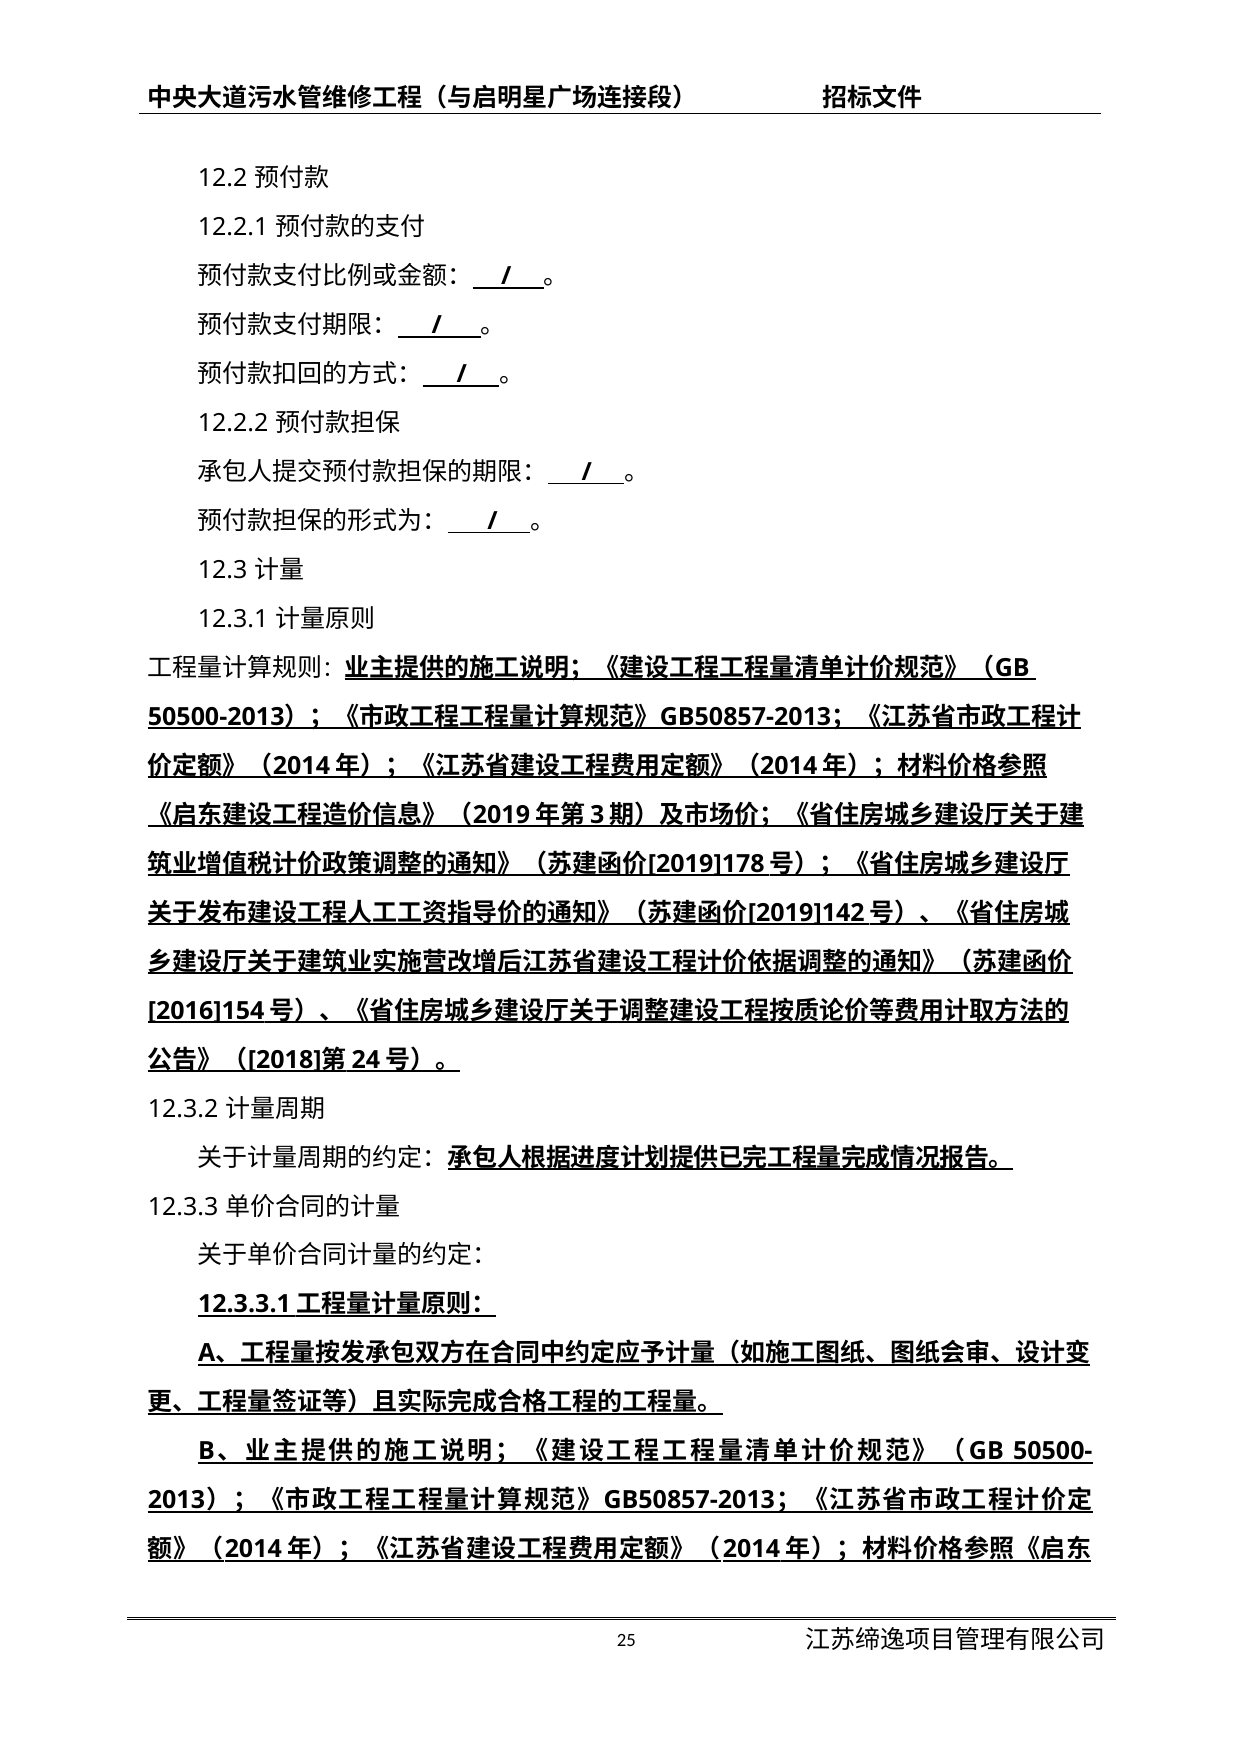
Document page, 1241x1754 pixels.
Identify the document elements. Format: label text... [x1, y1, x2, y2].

text 承包人提交预付款担保的期限： / 。 [148, 441, 1092, 490]
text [148, 1513, 1092, 1567]
text 12.2.1 预付款的支付 [148, 197, 1092, 246]
text 12.3.3.1工程量计量原则： [148, 1274, 1092, 1323]
text 预付款扣回的方式： / 。 [148, 343, 1092, 392]
text 12.3 计量 [148, 539, 1092, 588]
text 12.3.1 计量原则 [148, 588, 1092, 637]
text 预付款支付期限： / 。 [148, 294, 1092, 343]
text 12.2.2 预付款担保 [148, 392, 1092, 441]
text 关于单价合同计量的约定： [148, 1225, 1092, 1274]
text 12.3.2 计量周期 [148, 1078, 1092, 1127]
text 预付款支付比例或金额： / 。 [148, 246, 1092, 294]
text 工程量计算规则：业主提供的施工说明；《建设工程工程量清单计价规范》（GB 50500-2013）；《市政工程工程量计算规范》GB50857-2013；《江苏省市政工程计价定额》（2014年）；《江苏省建设工程费用定额》（2014年）；材料价格参照《启东建设工程造价信息》（2019年第3期）及市场价；《省住房城乡建设厅关于建筑业增值税计价政策调整的通知》（苏建函价[2019]178号）；《省住房城乡建设厅关于发布建设工程人工工资指导价的通知》（苏建函价[2019]142号）、《省住房城乡建设厅关于建筑业实施营改增后江苏省建设工程计价依据调整的通知》（苏建函价[2016]154号）、《省住房城乡建设厅关于调整建设工程按质论价等费用计取方法的公告》（[2018]第24号）。 [148, 637, 1092, 1078]
text 12.2 预付款 [148, 148, 1092, 197]
text A、工程量按发承包双方在合同中约定应予计量（如施工图纸、图纸会审、设计变更、工程量签证等）且实际完成合格工程的工程量。 [148, 1323, 1092, 1421]
text 12.3.3 单价合同的计量 [148, 1176, 1092, 1225]
text 预付款担保的形式为： / 。 [148, 490, 1092, 539]
text 关于计量周期的约定：承包人根据进度计划提供已完工程量完成情况报告。 [148, 1127, 1092, 1176]
